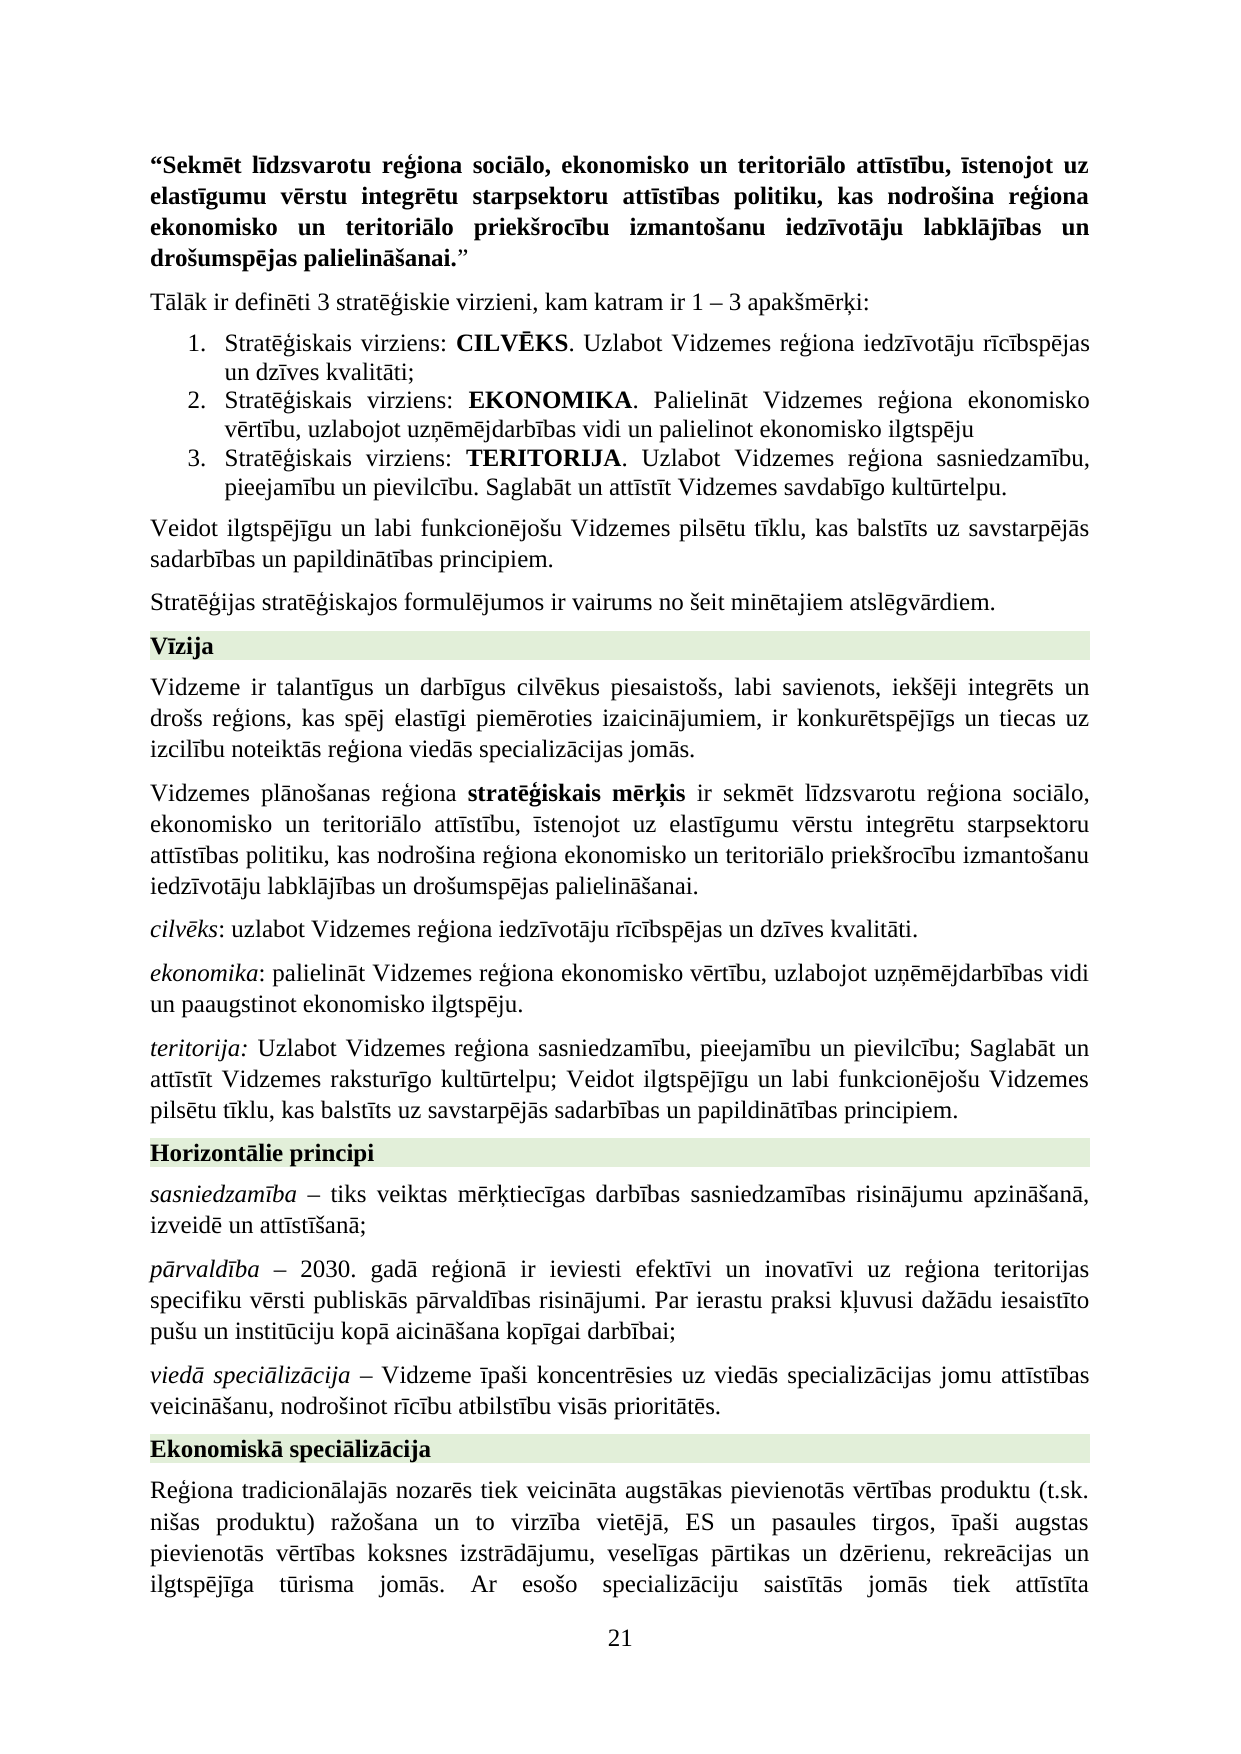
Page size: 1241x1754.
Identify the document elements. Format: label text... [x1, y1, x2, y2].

text Stratēģijas stratēģiskajos formulējumos ir vairums no šeit minētajiem atslēgvārdiem. [150, 587, 1090, 616]
list Stratēģiskais virziens: CILVĒKS. Uzlabot Vidzemes reģiona iedzīvotāju rīcībspējas un dzīves kvalitāti; [187, 328, 1090, 385]
text Ekonomiskā speciālizācija [150, 1434, 1090, 1463]
text Vīzija [150, 631, 1090, 660]
list Stratēģiskais virziens: TERITORIJA. Uzlabot Vidzemes reģiona sasniedzamību, pieejamību un pievilcību. Saglabāt un attīstīt Vidzemes savdabīgo kultūrtelpu. [187, 443, 1090, 500]
text “Sekmēt līdzsvarotu reģiona sociālo, ekonomisko un teritoriālo attīstību, īstenojot uz elastīgumu vērstu integrētu starpsektoru attīstības politiku, kas nodrošina reģiona ekonomisko un teritoriālo priekšrocību izmantošanu iedzīvotāju labklājības un drošumspējas palielināšanai.” [150, 150, 1090, 272]
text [150, 1476, 1090, 1597]
list Stratēģiskais virziens: EKONOMIKA. Palielināt Vidzemes reģiona ekonomisko vērtību, uzlabojot uzņēmējdarbības vidi un palielinot ekonomisko ilgtspēju [187, 385, 1090, 443]
text viedā speciālizācija – Vidzeme īpaši koncentrēsies uz viedās specializācijas jomu attīstības veicināšanu, nodrošinot rīcību atbilstību visās prioritātēs. [150, 1360, 1090, 1419]
text cilvēks: uzlabot Vidzemes reģiona iedzīvotāju rīcībspējas un dzīves kvalitāti. [150, 914, 1090, 943]
text pārvaldība – 2030. gadā reģionā ir ieviesti efektīvi un inovatīvi uz reģiona teritorijas specifiku vērsti publiskās pārvaldības risinājumi. Par ierastu praksi kļuvusi dažādu iesaistīto pušu un institūciju kopā aicināšana kopīgai darbībai; [150, 1254, 1090, 1345]
text Veidot ilgtspējīgu un labi funkcionējošu Vidzemes pilsētu tīklu, kas balstīts uz savstarpējās sadarbības un papildinātības principiem. [150, 513, 1090, 573]
text Horizontālie principi [150, 1138, 1090, 1167]
text Vidzemes plānošanas reģiona stratēģiskais mērķis ir sekmēt līdzsvarotu reģiona sociālo, ekonomisko un teritoriālo attīstību, īstenojot uz elastīgumu vērstu integrētu starpsektoru attīstības politiku, kas nodrošina reģiona ekonomisko un teritoriālo priekšrocību izmantošanu iedzīvotāju labklājības un drošumspējas palielināšanai. [150, 778, 1090, 900]
text Tālāk ir definēti 3 stratēģiskie virzieni, kam katram ir 1 – 3 apakšmērķi: [150, 287, 1090, 315]
text ekonomika: palielināt Vidzemes reģiona ekonomisko vērtību, uzlabojot uzņēmējdarbības vidi un paaugstinot ekonomisko ilgtspēju. [150, 958, 1090, 1018]
text sasniedzamība – tiks veiktas mērķtiecīgas darbības sasniedzamības risinājumu apzināšanā, izveidē un attīstīšanā; [150, 1179, 1090, 1239]
text Vidzeme ir talantīgus un darbīgus cilvēkus piesaistošs, labi savienots, iekšēji integrēts un drošs reģions, kas spēj elastīgi piemēroties izaicinājumiem, ir konkurētspējīgs un tiecas uz izcilību noteiktās reģiona viedās specializācijas jomās. [150, 672, 1090, 763]
text teritorija: Uzlabot Vidzemes reģiona sasniedzamību, pieejamību un pievilcību; Saglabāt un attīstīt Vidzemes raksturīgo kultūrtelpu; Veidot ilgtspējīgu un labi funkcionējošu Vidzemes pilsētu tīklu, kas balstīts uz savstarpējās sadarbības un papildinātības principiem. [150, 1033, 1090, 1123]
